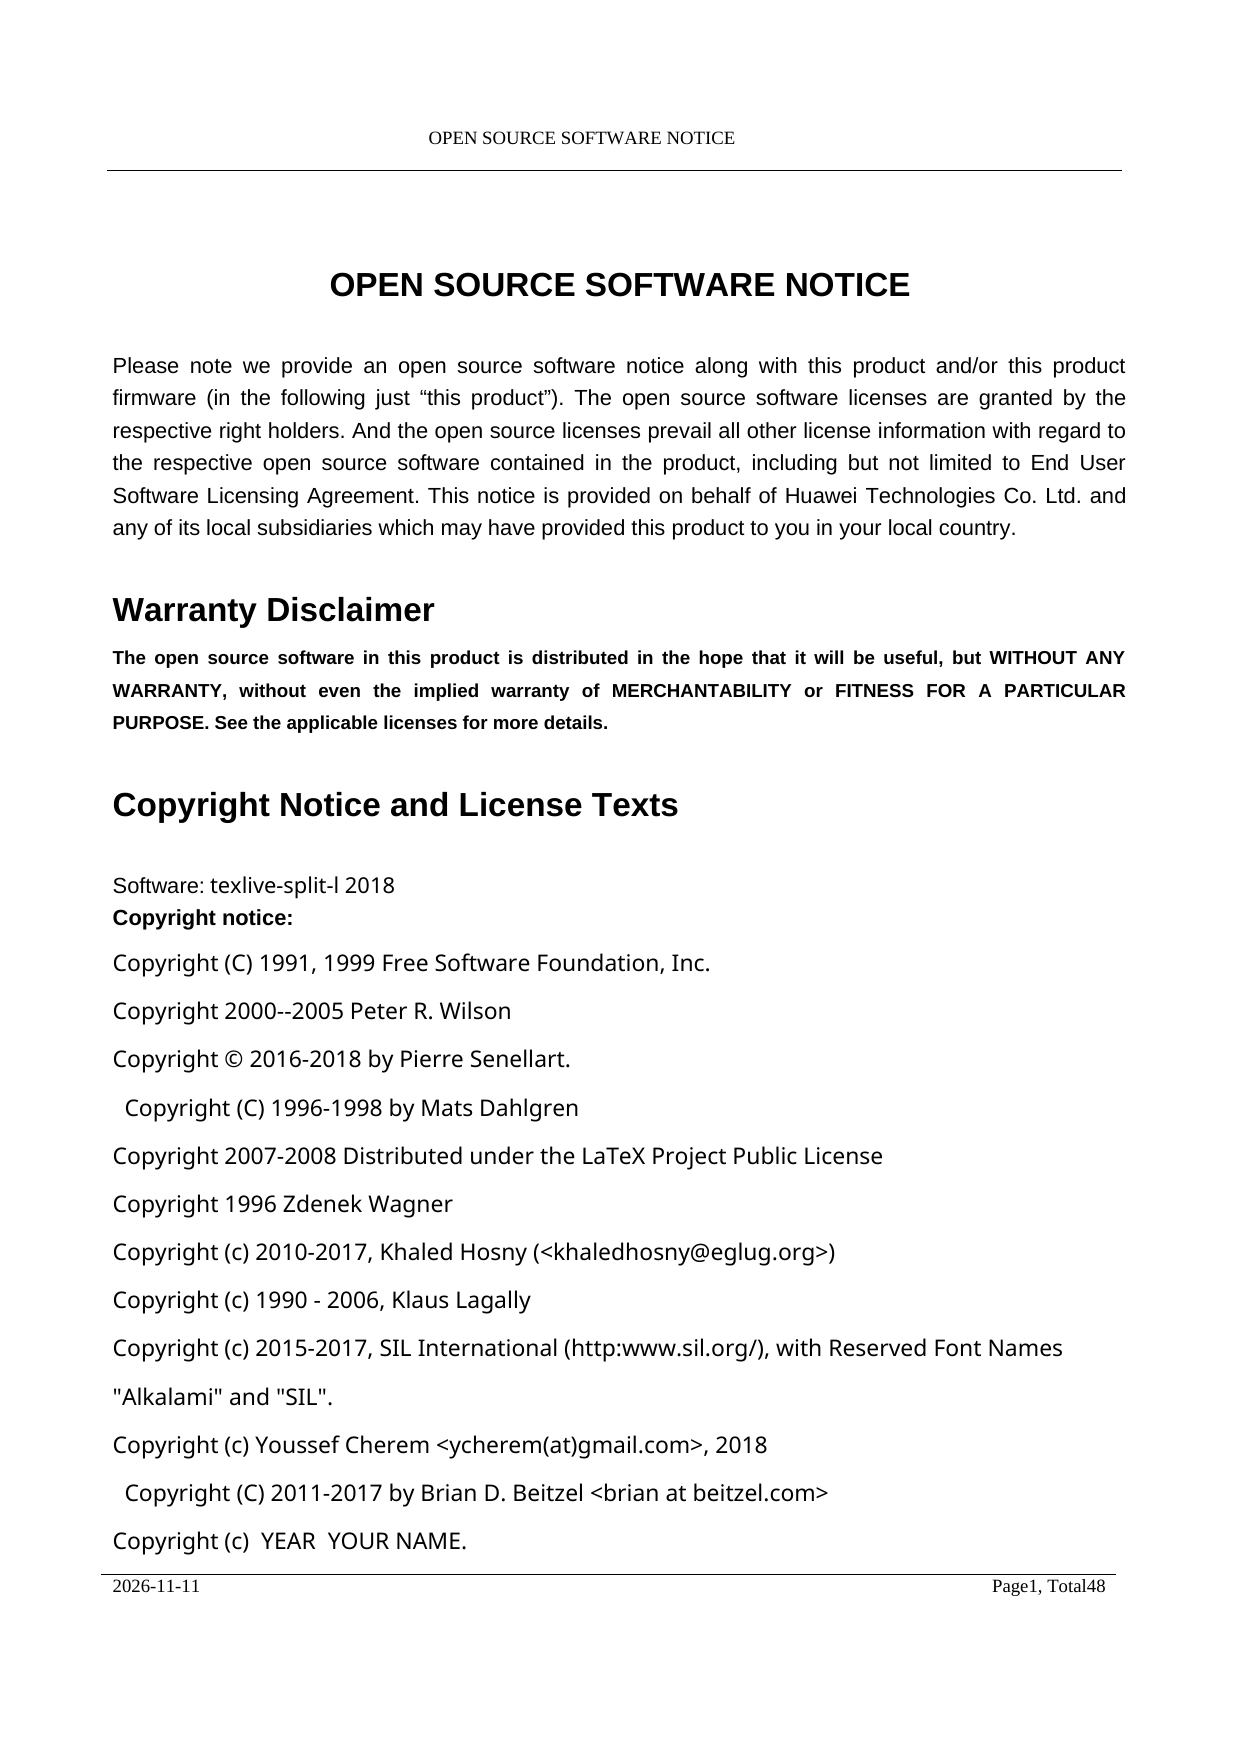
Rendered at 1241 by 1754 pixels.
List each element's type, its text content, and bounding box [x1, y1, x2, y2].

text Copyright (C) 1996-1998 by Mats Dahlgren [112, 1091, 1128, 1123]
text Software: texlive-split-l 2018 [112, 869, 1128, 901]
text Please note we provide an open source software notice along with this product and/or this product firmware (in the following just “this product”). The open source software licenses are granted by the respective right holders. And the open source licenses prevail all other license information with regard to the respective open source software contained in the product, including but not limited to End User Software Licensing Agreement. This notice is provided on behalf of Huawei Technologies Co. Ltd. and any of its local subsidiaries which may have provided this product to you in your local country. [112, 349, 1128, 544]
text The open source software in this product is distributed in the hope that it will be useful, but WITHOUT ANY WARRANTY, without even the implied warranty of MERCHANTABILITY or FITNESS FOR A PARTICULAR PURPOSE. See the applicable licenses for more details. [112, 641, 1128, 739]
text Copyright (C) 1991, 1999 Free Software Foundation, Inc. [112, 947, 1128, 979]
text Warranty Disclaimer [112, 576, 1128, 641]
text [112, 1477, 1128, 1509]
text Copyright 2000--2005 Peter R. Wilson [112, 995, 1128, 1027]
text Copyright (c) 2010-2017, Khaled Hosny (<khaledhosny@eglug.org>) [112, 1235, 1128, 1268]
text Copyright Notice and License Texts [112, 771, 1128, 836]
text Copyright 1996 Zdenek Wagner [112, 1187, 1128, 1220]
text Copyright (c) 2015-2017, SIL International (http:www.sil.org/), with Reserved Font Names "Alkalami" and "SIL". [112, 1332, 1128, 1413]
text Copyright (c) Youssef Cherem <ycherem(at)gmail.com>, 2018 [112, 1428, 1128, 1461]
text Copyright 2007-2008 Distributed under the LaTeX Project Public License [112, 1139, 1128, 1172]
text Copyright (c) 1990 - 2006, Klaus Lagally [112, 1283, 1128, 1316]
text Copyright © 2016-2018 by Pierre Senellart. [112, 1043, 1128, 1075]
text Copyright notice: [112, 901, 1128, 934]
text Copyright (c) YEAR YOUR NAME. [112, 1525, 1128, 1557]
text OPEN SOURCE SOFTWARE NOTICE [112, 251, 1128, 316]
